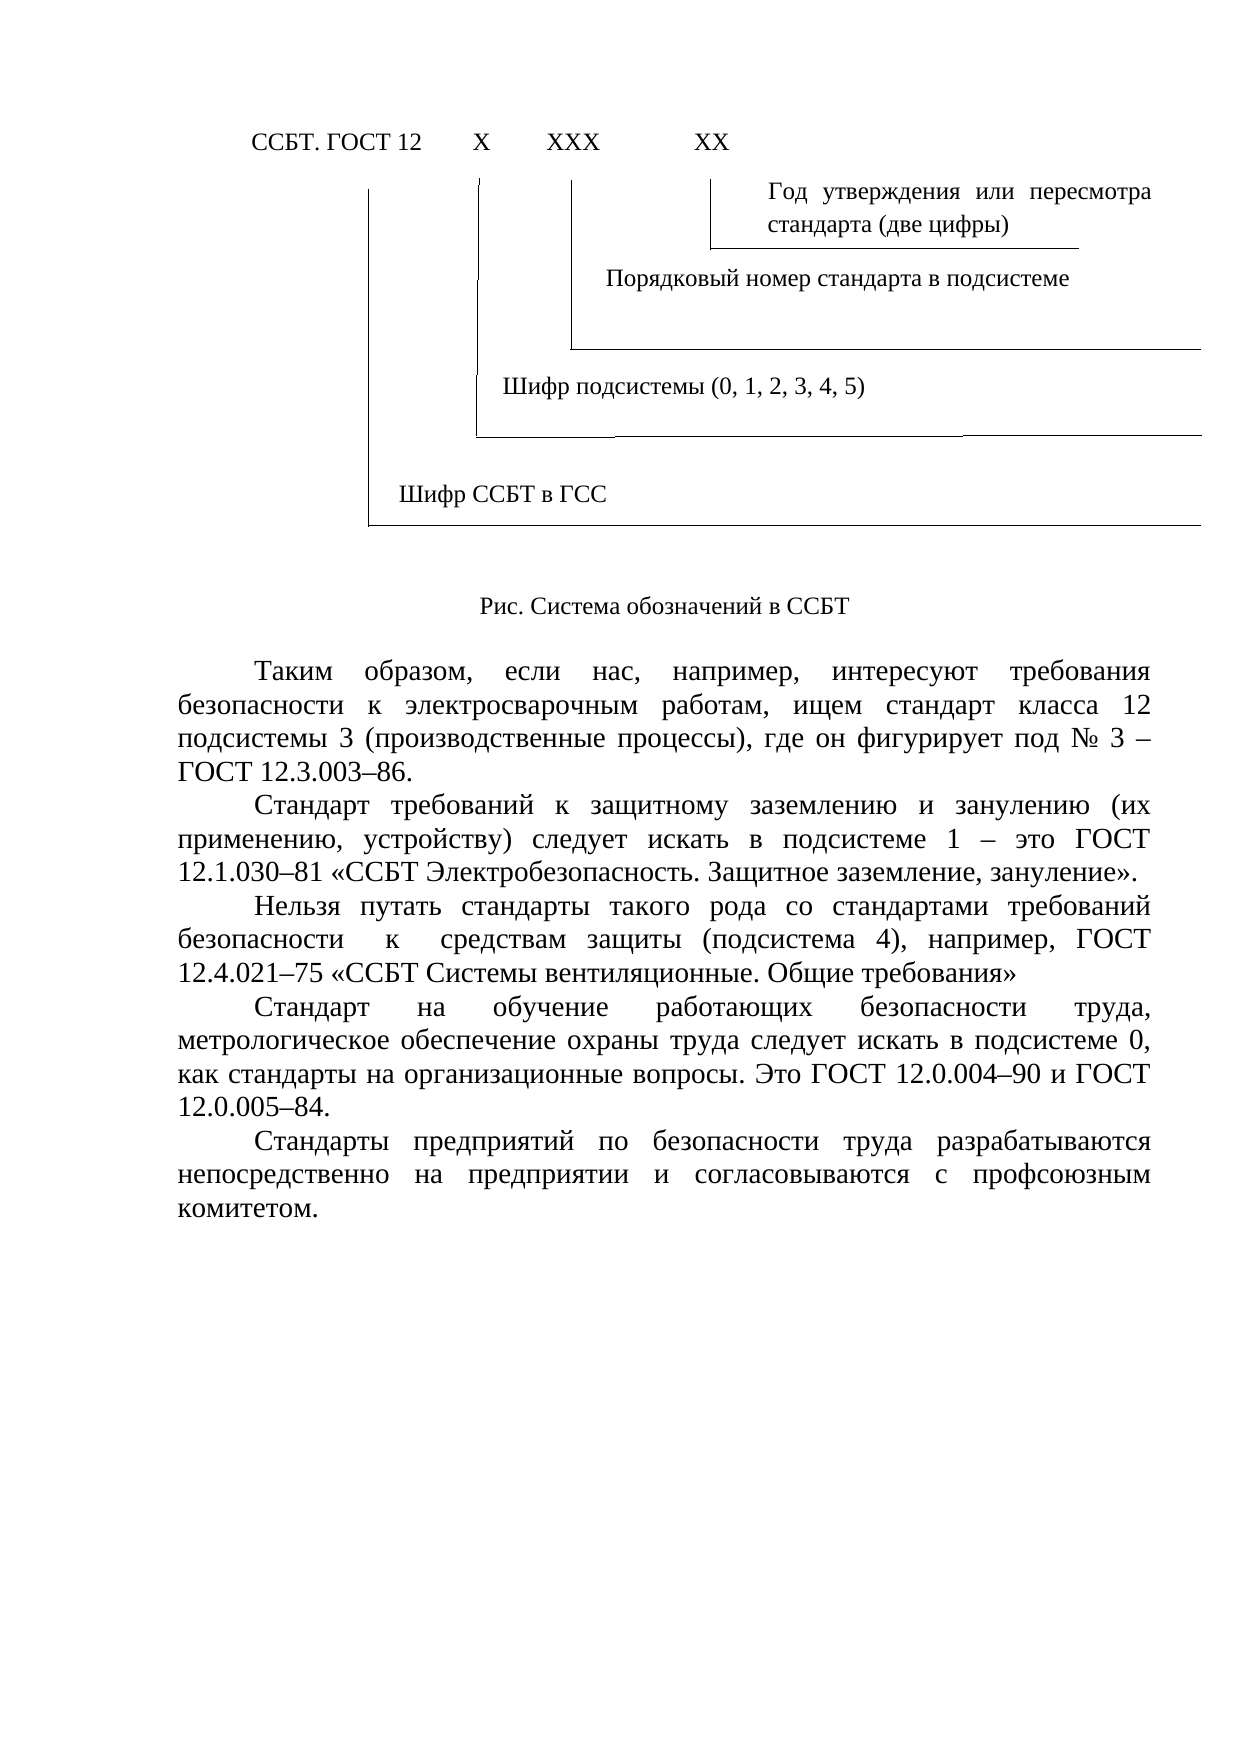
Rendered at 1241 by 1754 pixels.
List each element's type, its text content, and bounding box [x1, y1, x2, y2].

text Рис. Система обозначений в ССБТ [177, 591, 1152, 620]
text Стандарты предприятий по безопасности труда разрабатываются непосредственно на предприятии и согласовываются с профсоюзным комитетом. [177, 1123, 1152, 1223]
text ССБТ. ГОСТ 12 X XXX XX [177, 118, 1152, 156]
text Стандарт на обучение работающих безопасности труда, метрологическое обеспечение охраны труда следует искать в подсистеме 0, как стандарты на организационные вопросы. Это ГОСТ 12.0.004–90 и ГОСТ 12.0.005–84. [177, 989, 1152, 1123]
text Порядковый номер стандарта в подсистеме [605, 263, 1152, 292]
text Шифр подсистемы (0, 1, 2, 3, 4, 5) [502, 371, 1152, 400]
text Шифр ССБТ в ГСС [398, 479, 1152, 507]
text Год утверждения или пересмотра стандарта (две цифры) [767, 176, 1152, 238]
text Стандарт требований к защитному заземлению и занулению (их применению, устройству) следует искать в подсистеме 1 – это ГОСТ 12.1.030–81 «ССБТ Электробезопасность. Защитное заземление, зануление». [177, 787, 1152, 888]
text Таким образом, если нас, например, интересуют требования безопасности к электросварочным работам, ищем стандарт класса 12 подсистемы 3 (производственные процессы), где он фигурирует под № 3 – ГОСТ 12.3.003–86. [177, 653, 1152, 787]
text Нельзя путать стандарты такого рода со стандартами требований безопасности к средствам защиты (подсистема 4), например, ГОСТ 12.4.021–75 «ССБТ Системы вентиляционные. Общие требования» [177, 888, 1152, 989]
